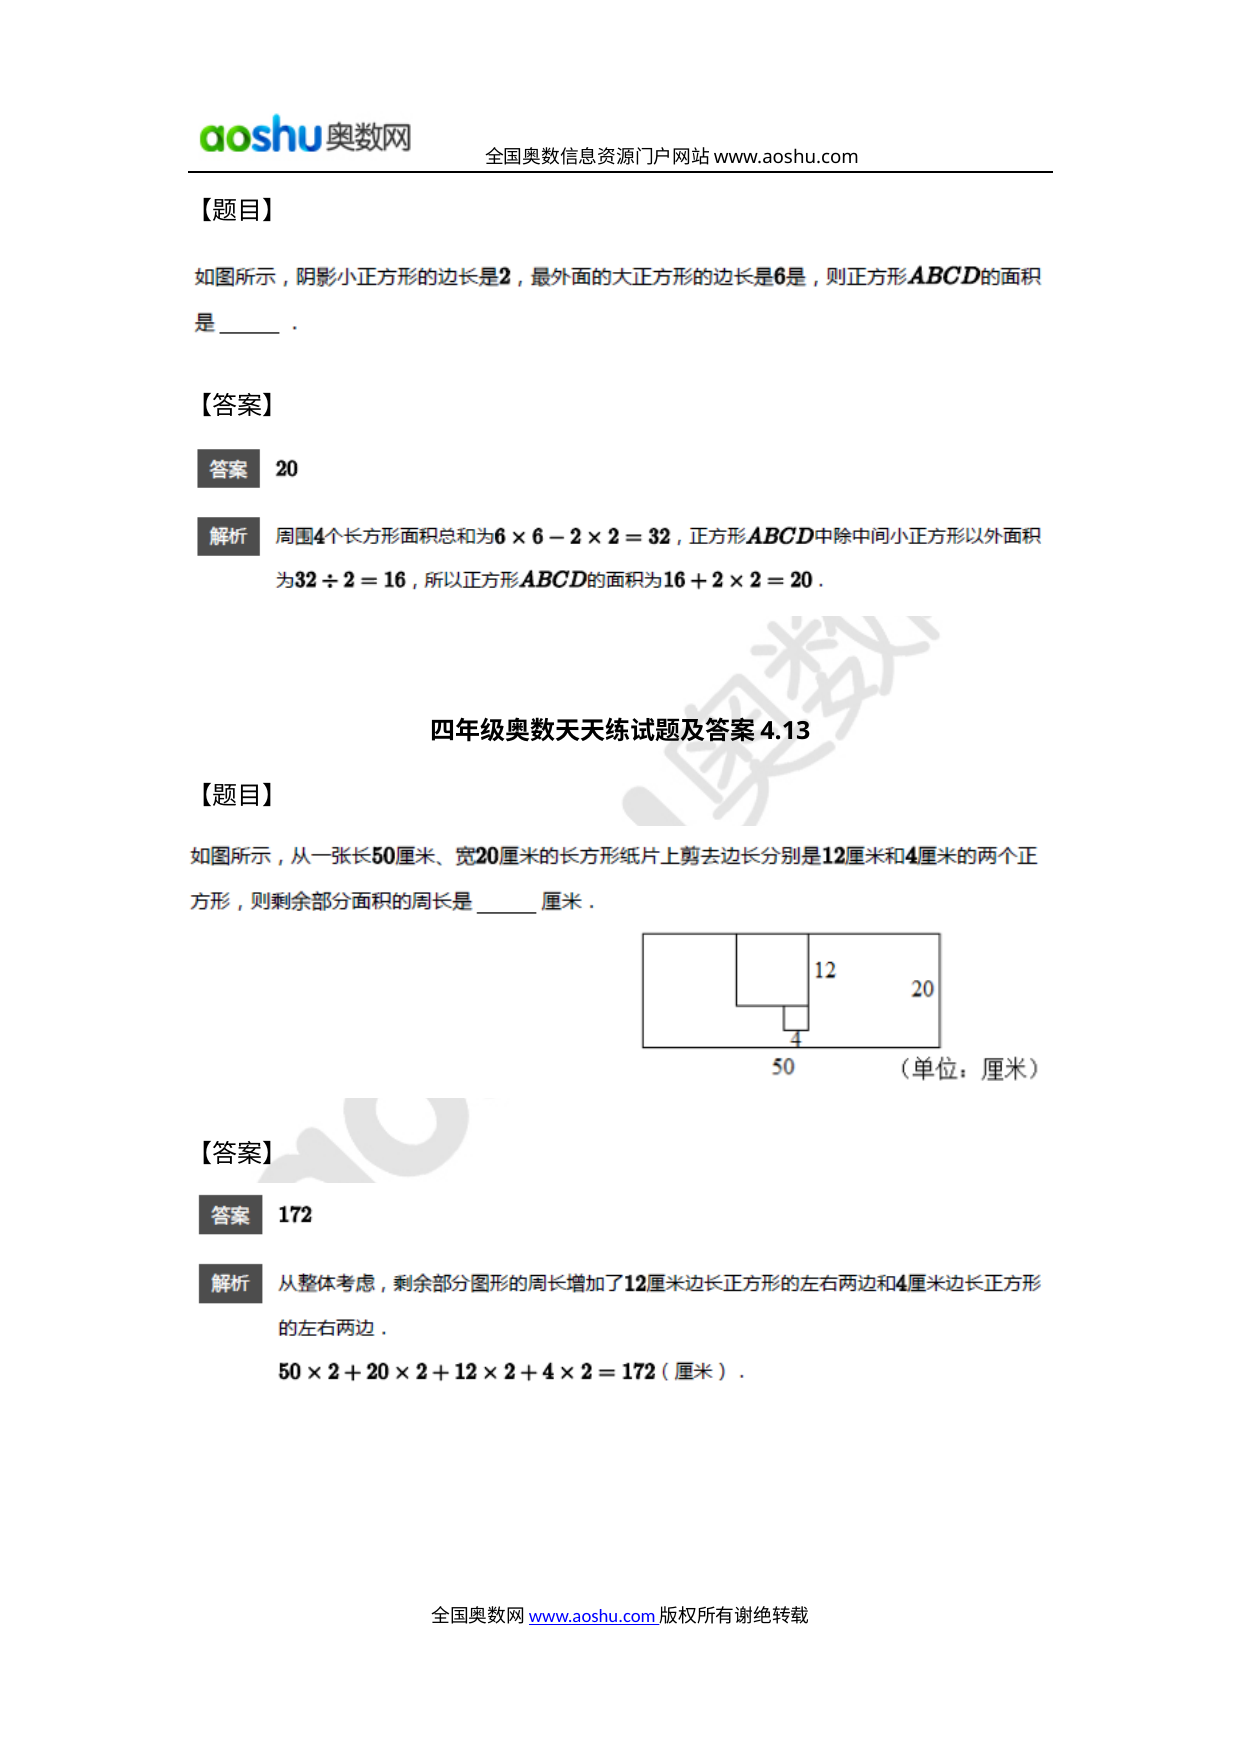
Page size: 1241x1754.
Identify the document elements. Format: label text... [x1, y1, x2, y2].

text 【题目】 [187, 761, 1053, 826]
text 【题目】 [187, 176, 1053, 241]
text 【答案】 [187, 351, 1053, 436]
picture [187, 436, 1053, 696]
text 四年级奥数天天练试题及答案4.13 [187, 696, 1053, 761]
text 【答案】 [187, 1119, 1053, 1183]
picture [187, 241, 1053, 351]
picture [187, 826, 1053, 1119]
picture [187, 88, 485, 164]
picture [187, 1183, 1053, 1409]
